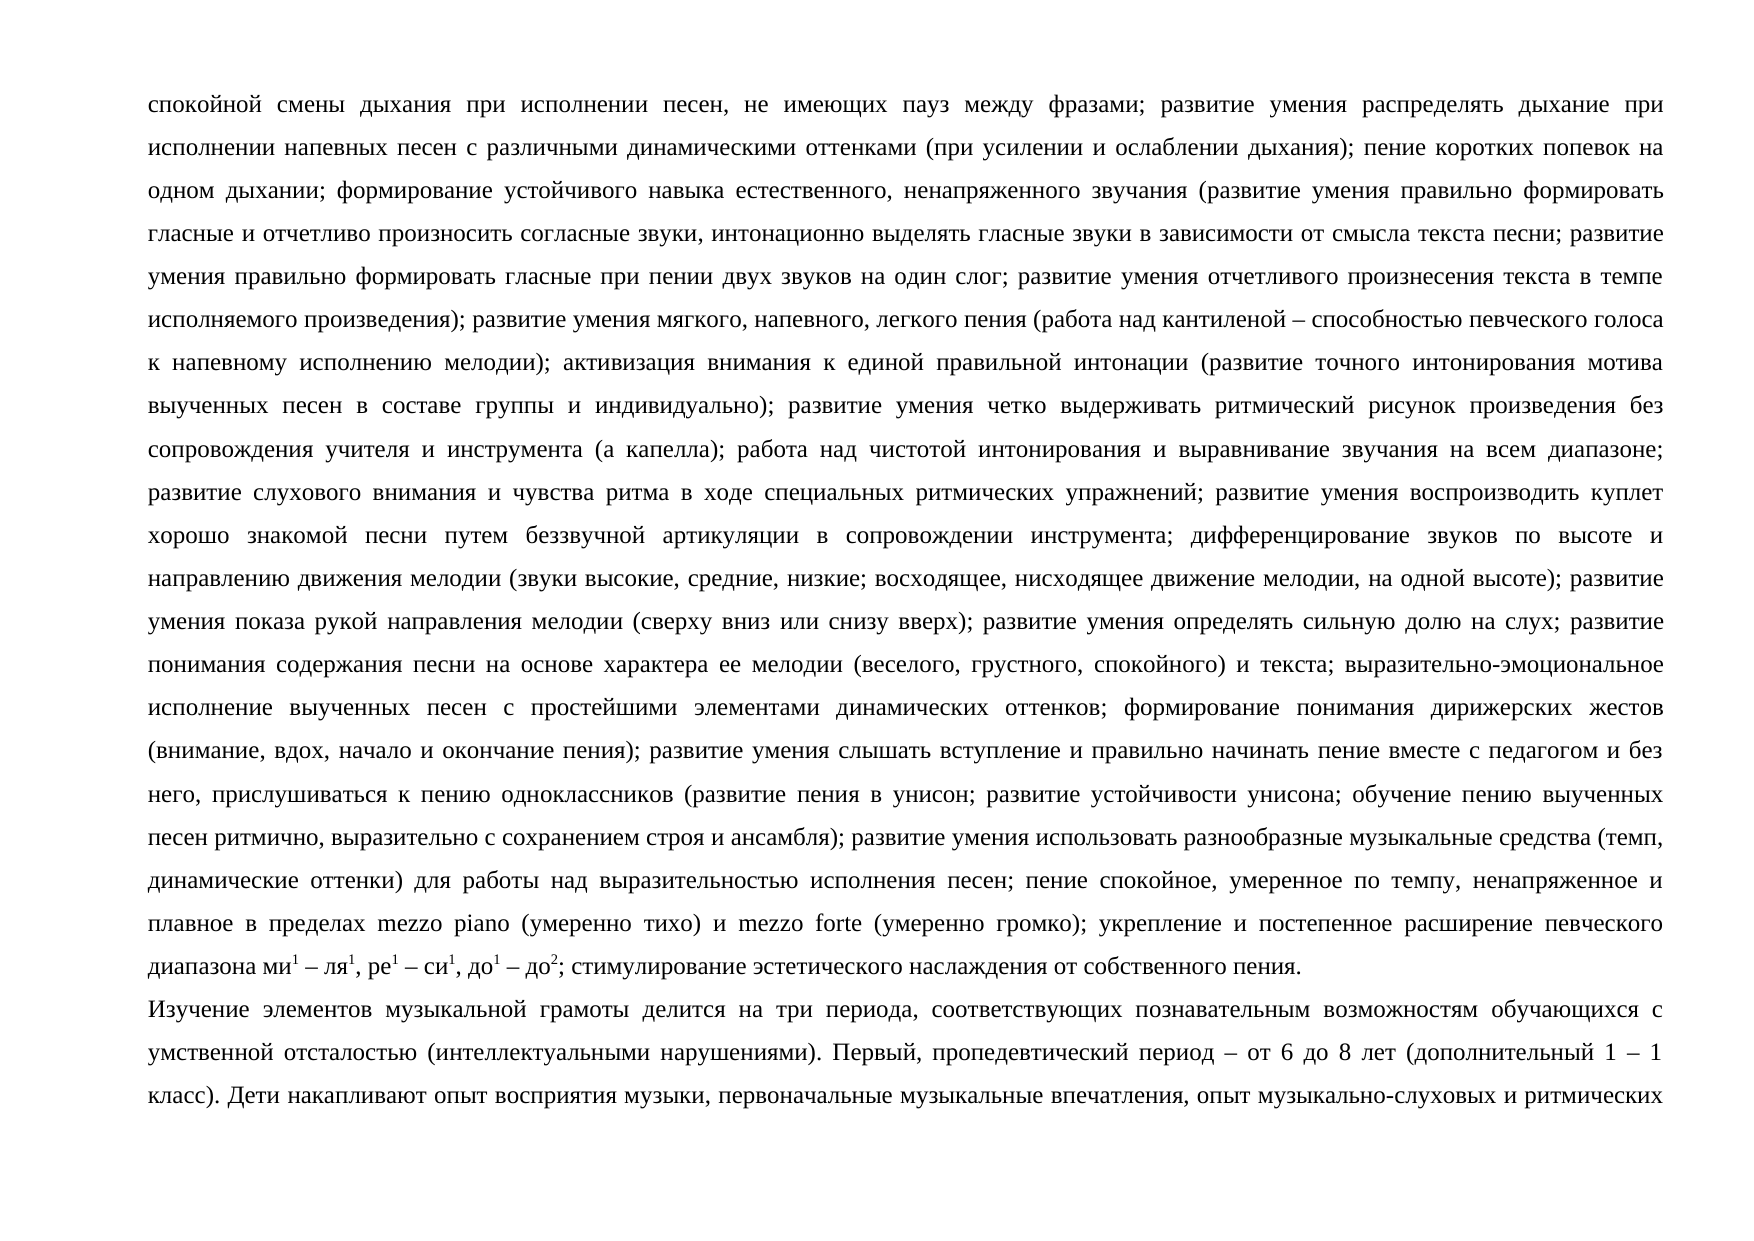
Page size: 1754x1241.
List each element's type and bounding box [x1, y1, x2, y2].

text [148, 994, 1665, 1109]
text [148, 89, 1665, 980]
